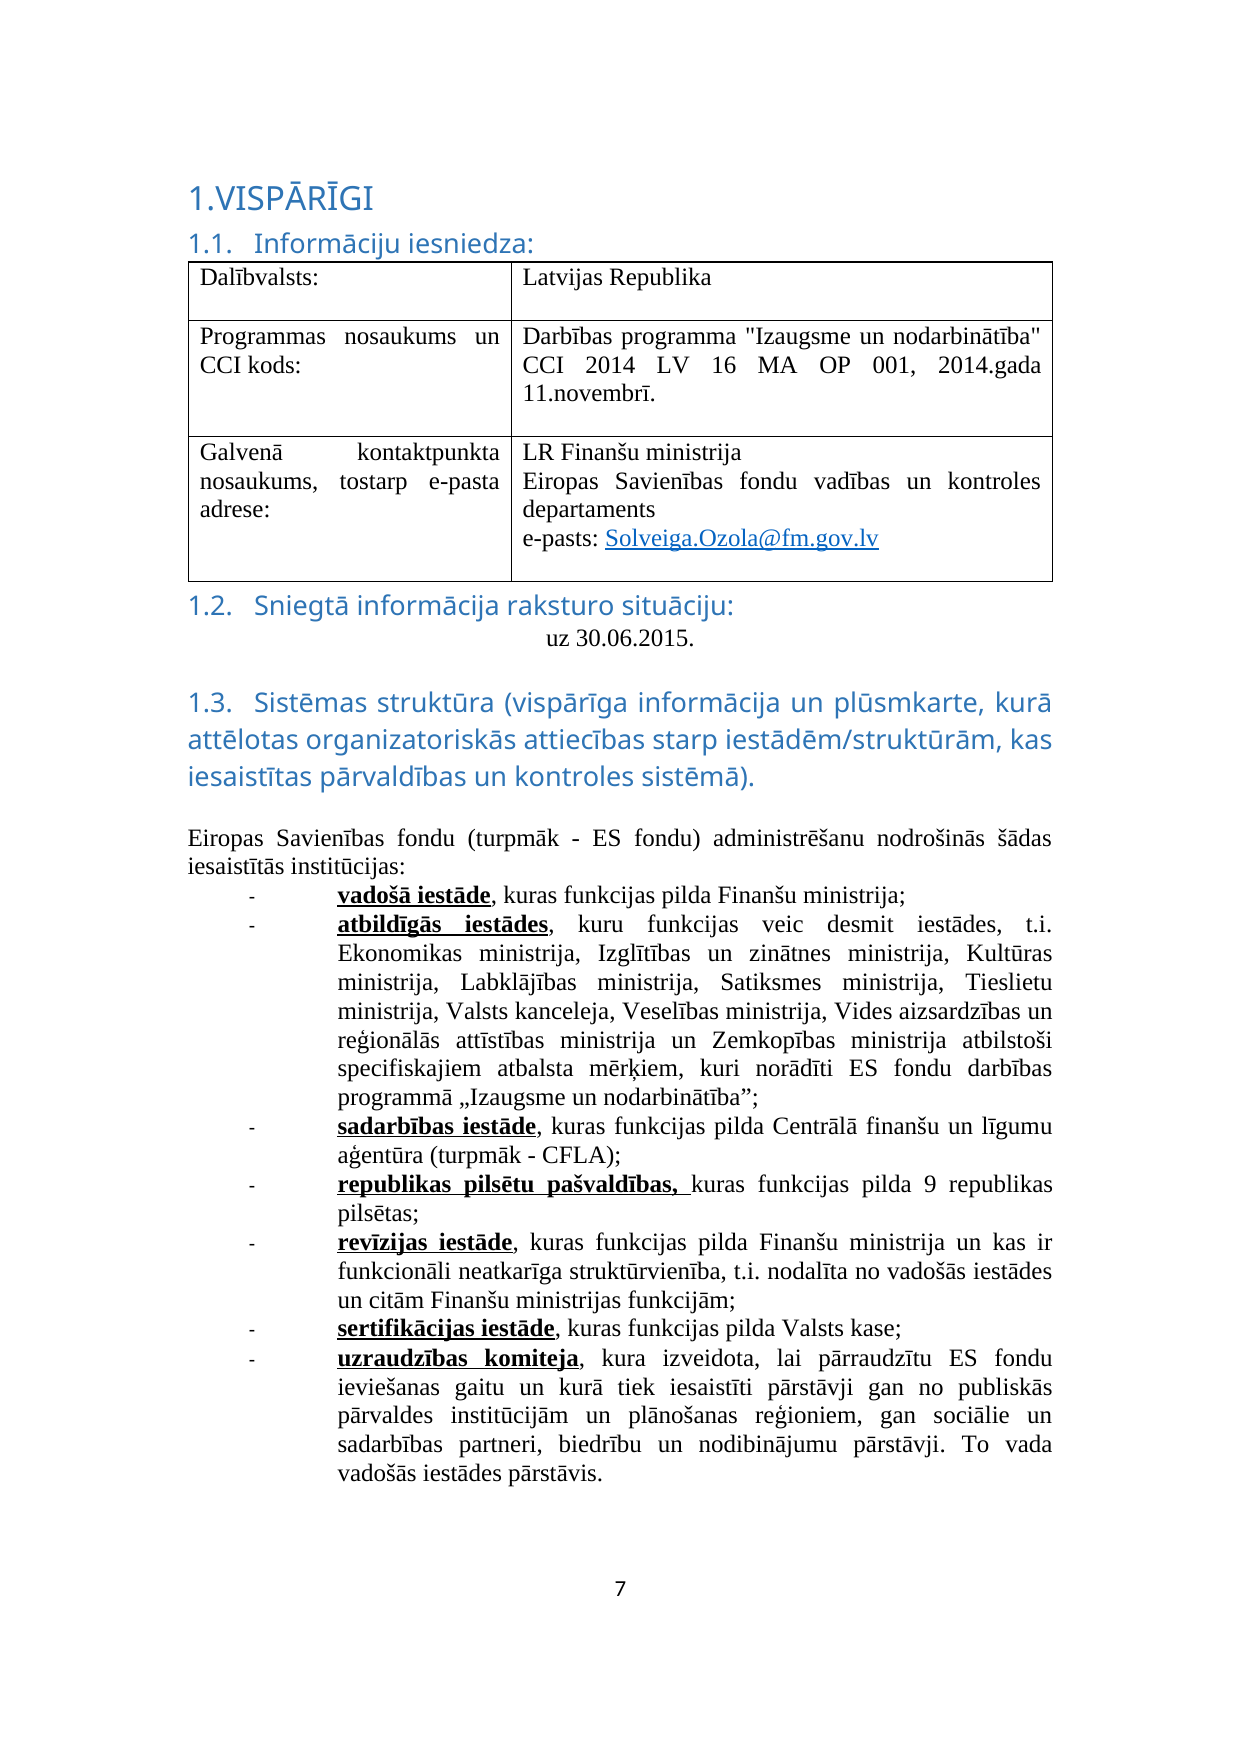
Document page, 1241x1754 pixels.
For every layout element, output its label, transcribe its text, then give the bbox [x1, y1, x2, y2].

text Eiropas Savienības fondu (turpmāk - ES fondu) administrēšanu nodrošinās šādas iesaistītās institūcijas: [187, 823, 1053, 880]
table_header [189, 437, 511, 581]
list uzraudzības komiteja, kura izveidota, lai pārraudzītu ES fondu ieviešanas gaitu un kurā tiek iesaistīti pārstāvji gan no publiskās pārvaldes institūcijām un plānošanas reģioniem, gan sociālie un sadarbības partneri, biedrību un nodibinājumu pārstāvji. To vada vadošās iestādes pārstāvis. [248, 1343, 1053, 1487]
subtitle 1.1. Informāciju iesniedza: [187, 224, 1053, 261]
subtitle 1.2. Sniegtā informācija raksturo situāciju: [187, 586, 1053, 623]
table_header [189, 263, 511, 320]
list sadarbības iestāde, kuras funkcijas pilda Centrālā finanšu un līgumu aģentūra (turpmāk - CFLA); [248, 1111, 1053, 1169]
list revīzijas iestāde, kuras funkcijas pilda Finanšu ministrija un kas ir funkcionāli neatkarīga struktūrvienība, t.i. nodalīta no vadošās iestādes un citām Finanšu ministrijas funkcijām; [248, 1227, 1053, 1313]
table_header [512, 437, 1052, 581]
subtitle 1.VISPĀRĪGI [187, 175, 1053, 220]
table_header [189, 321, 511, 436]
list sertifikācijas iestāde, kuras funkcijas pilda Valsts kase; [248, 1313, 1053, 1343]
text uz 30.06.2015. [187, 623, 1053, 652]
list atbildīgās iestādes, kuru funkcijas veic desmit iestādes, t.i. Ekonomikas ministrija, Izglītības un zinātnes ministrija, Kultūras ministrija, Labklājības ministrija, Satiksmes ministrija, Tieslietu ministrija, Valsts kanceleja, Veselības ministrija, Vides aizsardzības un reģionālās attīstības ministrija un Zemkopības ministrija atbilstoši specifiskajiem atbalsta mērķiem, kuri norādīti ES fondu darbības programmā „Izaugsme un nodarbinātība”; [248, 909, 1053, 1111]
table_header [512, 321, 1052, 436]
list vadošā iestāde, kuras funkcijas pilda Finanšu ministrija; [248, 880, 1053, 909]
list republikas pilsētu pašvaldības, kuras funkcijas pilda 9 republikas pilsētas; [248, 1169, 1053, 1227]
table_header [512, 263, 1052, 320]
subtitle 1.3. Sistēmas struktūra (vispārīga informācija un plūsmkarte, kurā attēlotas organizatoriskās attiecības starp iestādēm/struktūrām, kas iesaistītas pārvaldības un kontroles sistēmā). [187, 684, 1053, 794]
